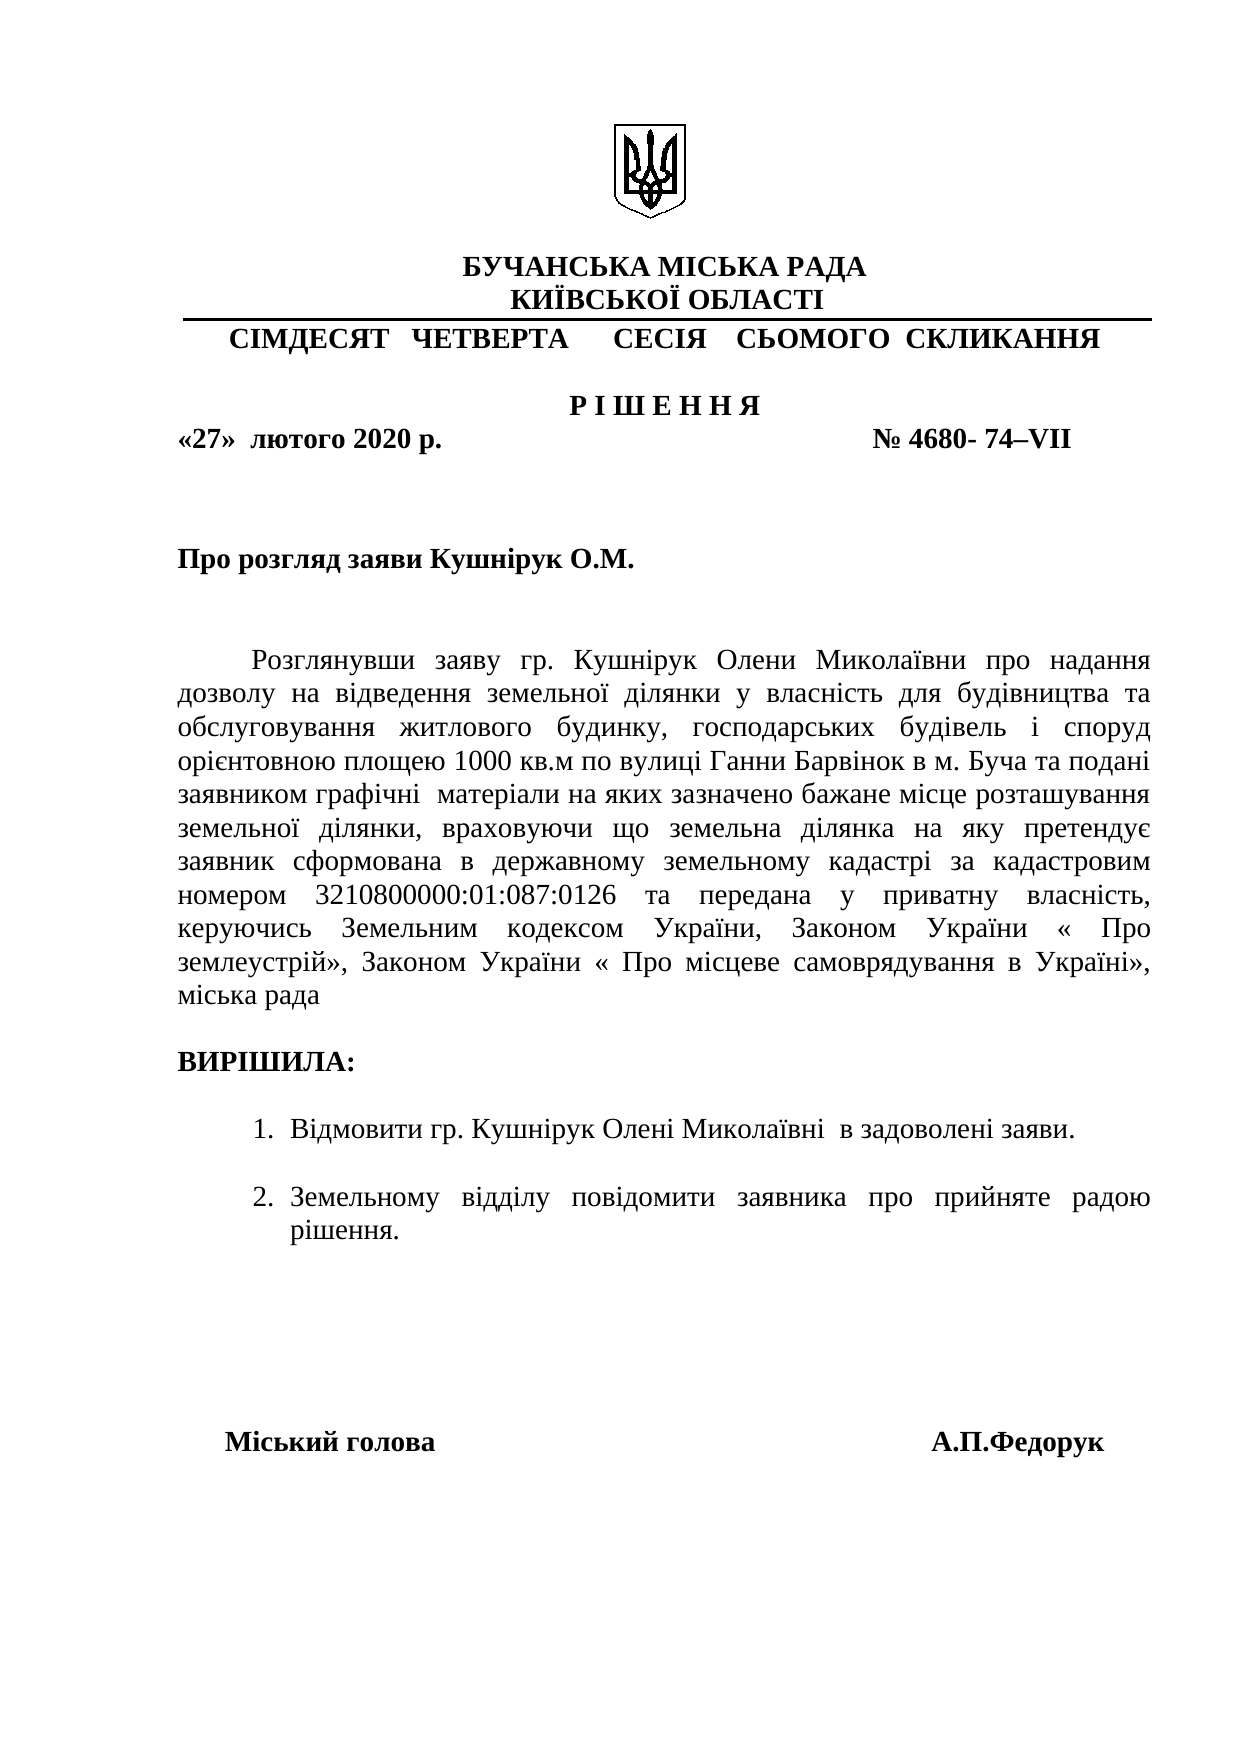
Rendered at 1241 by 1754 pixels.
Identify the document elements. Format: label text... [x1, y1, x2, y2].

text ВИРІШИЛА: [177, 1044, 1152, 1078]
list Земельному відділу повідомити заявника про прийняте радою рішення. [252, 1179, 1152, 1246]
text СІМДЕСЯТ ЧЕТВЕРТА СЕСІЯ СЬОМОГО СКЛИКАННЯ [177, 321, 1152, 354]
list Відмовити гр. Кушнірук Олені Миколаївні в задоволені заяви. [252, 1112, 1152, 1145]
text Міський голова А.П.Федорук [177, 1424, 1152, 1457]
text Р І Ш Е Н Н Я [177, 388, 1152, 422]
text Про розгляд заяви Кушнірук О.М. [177, 541, 1152, 575]
text «27» лютого 2020 р. № 4680- 74–VІІ [177, 422, 1152, 455]
text Розглянувши заяву гр. Кушнірук Олени Миколаївни про надання дозволу на відведення земельної ділянки у власність для будівництва та обслуговування житлового будинку, господарських будівель і споруд орієнтовною площею 1000 кв.м по вулиці Ганни Барвінок в м. Буча та подані заявником графічні матеріали на яких зазначено бажане місце розташування земельної ділянки, враховуючи що земельна ділянка на яку претендує заявник сформована в державному земельному кадастрі за кадастровим номером 3210800000:01:087:0126 та передана у приватну власність, керуючись Земельним кодексом України, Законом України « Про землеустрій», Законом України « Про місцеве самоврядування в Україні», міська рада [177, 642, 1152, 1011]
text КИЇВСЬКОЇ ОБЛАСТІ [183, 282, 1152, 318]
text БУЧАНСЬКА МІСЬКА РАДА [177, 249, 1152, 282]
